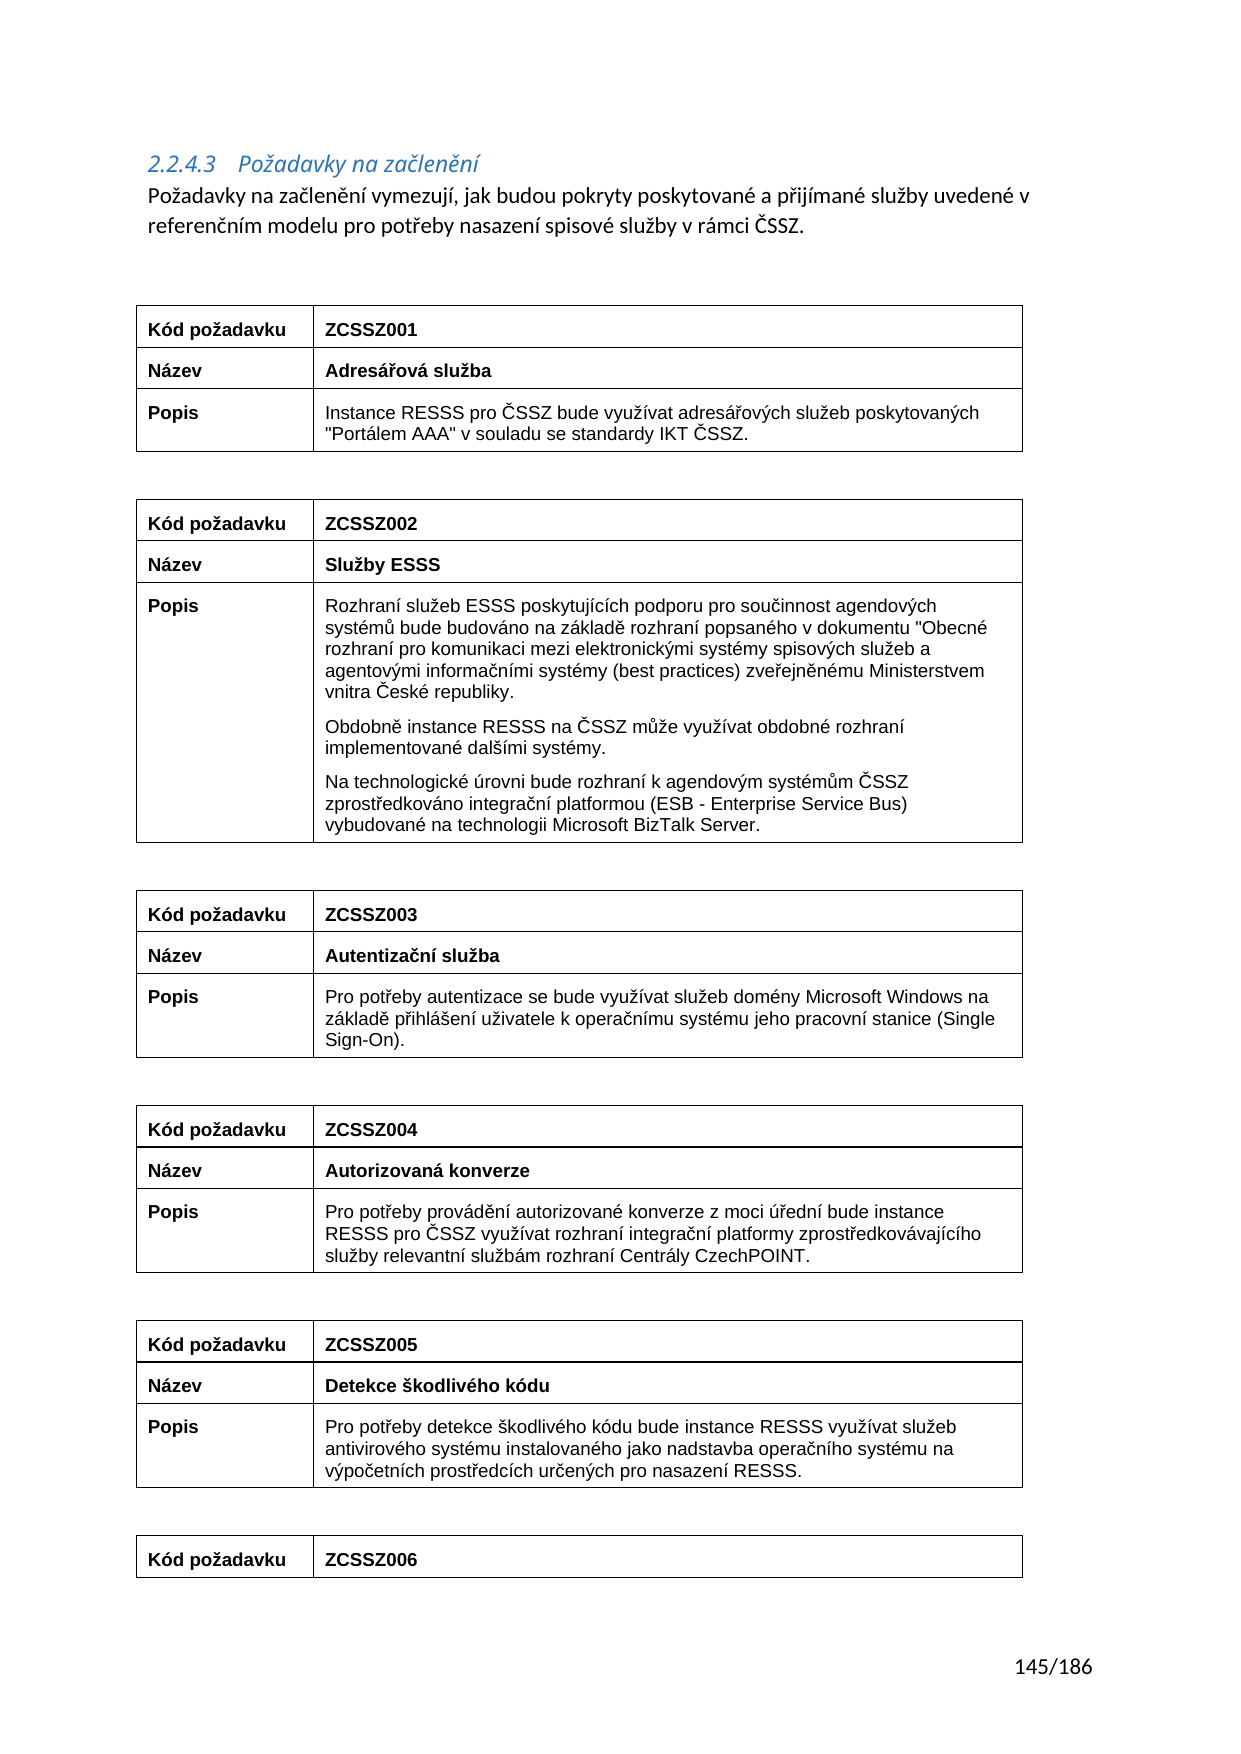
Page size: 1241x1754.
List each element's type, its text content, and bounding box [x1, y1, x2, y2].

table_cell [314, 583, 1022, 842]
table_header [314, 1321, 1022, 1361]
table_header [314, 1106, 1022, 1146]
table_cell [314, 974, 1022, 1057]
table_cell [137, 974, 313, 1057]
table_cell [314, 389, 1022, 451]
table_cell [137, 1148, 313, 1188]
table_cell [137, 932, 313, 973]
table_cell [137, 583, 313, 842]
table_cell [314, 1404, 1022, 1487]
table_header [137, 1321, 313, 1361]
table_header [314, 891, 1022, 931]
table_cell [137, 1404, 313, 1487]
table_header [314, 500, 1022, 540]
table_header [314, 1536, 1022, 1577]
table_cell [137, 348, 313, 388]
subtitle Požadavky na začlenění [148, 148, 1093, 179]
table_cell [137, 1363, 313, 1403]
text Požadavky na začlenění vymezují, jak budou pokryty poskytované a přijímané služby uvedené v referenčním modelu pro potřeby nasazení spisové služby v rámci ČSSZ. [148, 181, 1093, 239]
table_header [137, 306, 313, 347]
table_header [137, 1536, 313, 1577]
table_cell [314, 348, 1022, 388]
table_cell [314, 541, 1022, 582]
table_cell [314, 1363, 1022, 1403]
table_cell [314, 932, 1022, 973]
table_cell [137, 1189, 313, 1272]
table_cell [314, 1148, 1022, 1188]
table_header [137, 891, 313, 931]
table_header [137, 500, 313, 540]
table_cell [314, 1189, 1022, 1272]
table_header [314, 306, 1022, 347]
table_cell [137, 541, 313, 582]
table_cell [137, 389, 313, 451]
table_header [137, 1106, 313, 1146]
